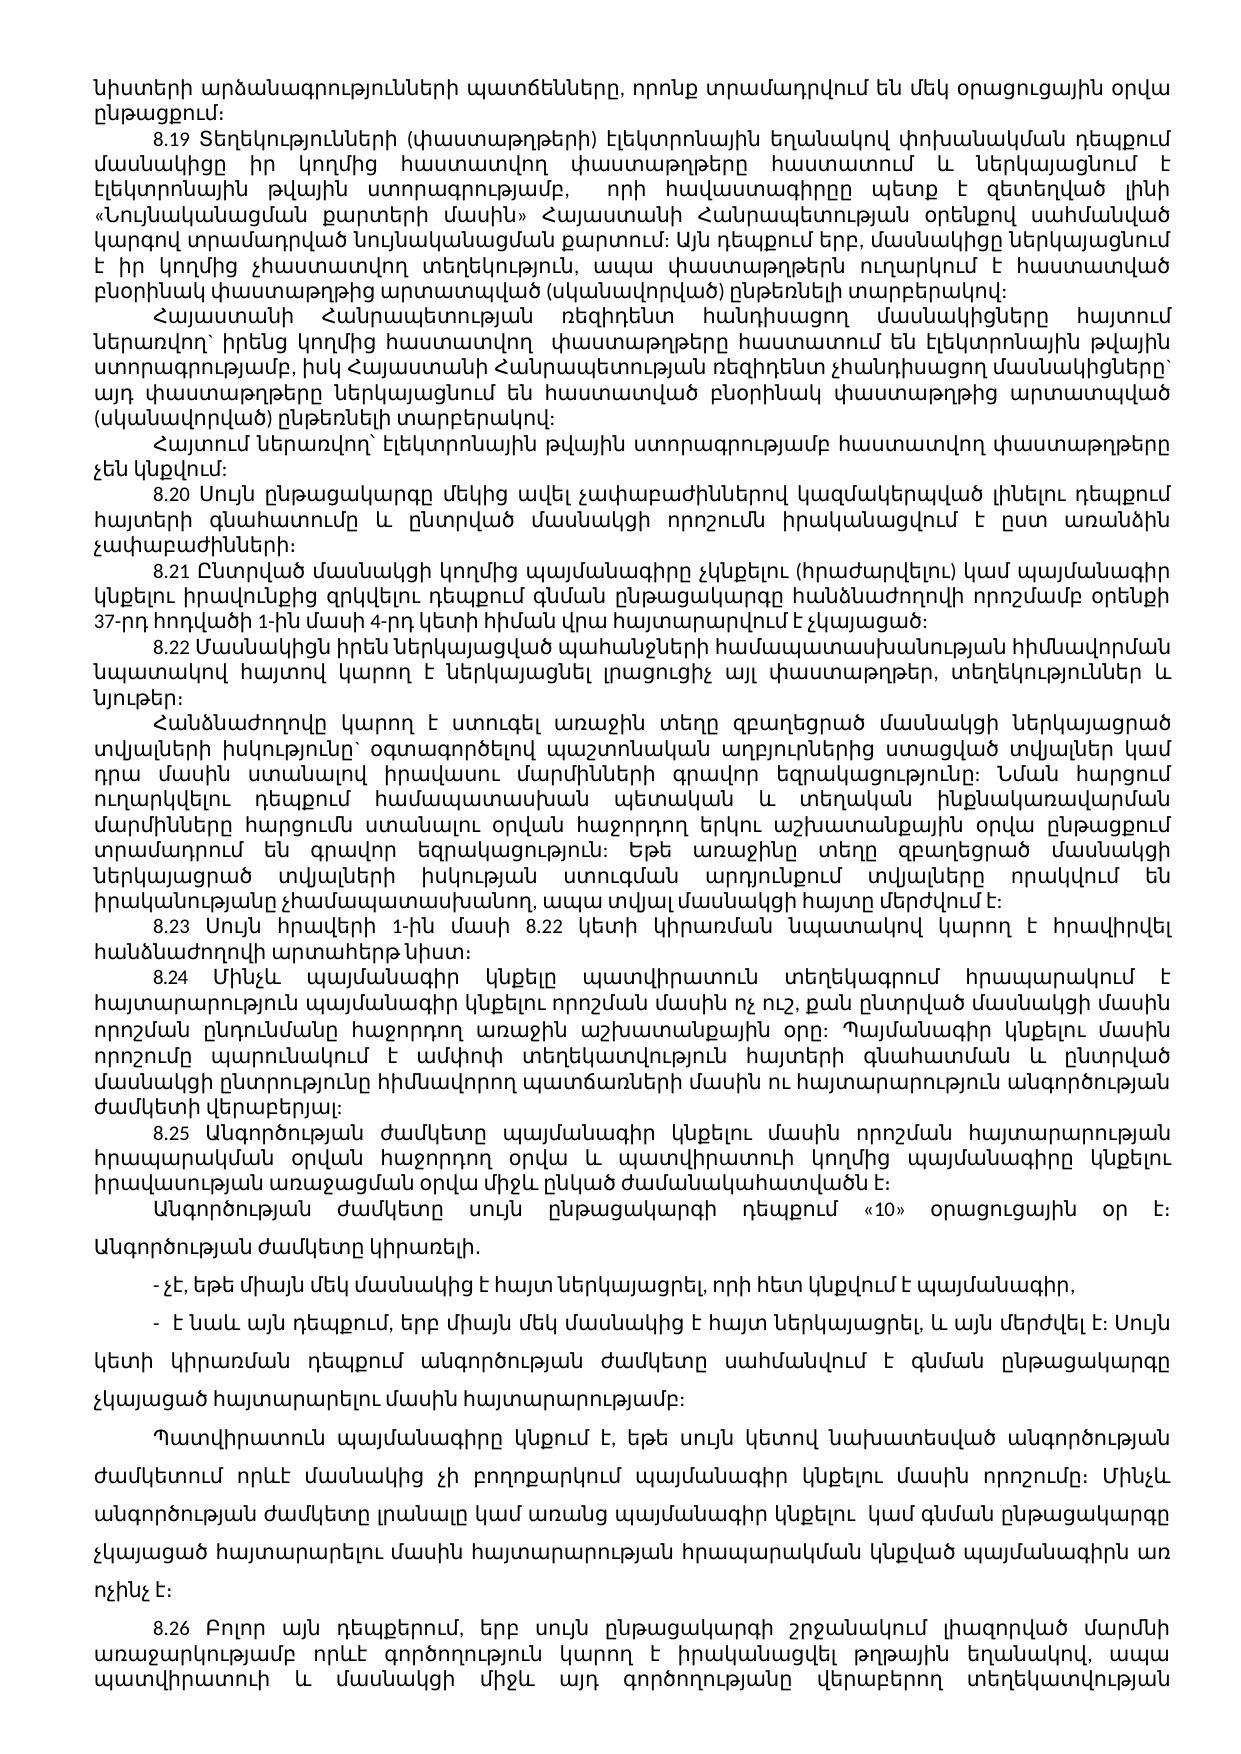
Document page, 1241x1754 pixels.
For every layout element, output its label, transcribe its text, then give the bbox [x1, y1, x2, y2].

text - չէ, եթե միայն մեկ մասնակից է հայտ ներկայացրել, որի հետ կնքվում է պայմանագիր, [94, 1272, 1171, 1298]
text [94, 1615, 1171, 1692]
text 8.22 Մասնակիցն իրեն ներկայացված պահանջների համապատասխանության հիմնավորման նպատակով հայտով կարող է ներկայացնել լրացուցիչ այլ փաստաթղթեր, տեղեկություններ և նյութեր։ [94, 634, 1171, 710]
text 8.25 Անգործության ժամկետը պայմանագիր կնքելու մասին որոշման հայտարարության հրապարակման օրվան հաջորդող օրվա և պատվիրատուի կողմից պայմանագիրը կնքելու իրավասության առաջացման օրվա միջև ընկած ժամանակահատվածն է։ [94, 1120, 1171, 1196]
text - է նաև այն դեպքում, երբ միայն մեկ մասնակից է հայտ ներկայացրել, և այն մերժվել է: Սույն կետի կիրառման դեպքում անգործության ժամկետը սահմանվում է գնման ընթացակարգը չկայացած հայտարարելու մասին հայտարարությամբ: [94, 1310, 1171, 1412]
text 8.24 Մինչև պայմանագիր կնքելը պատվիրատուն տեղեկագրում հրապարակում է հայտարարություն պայմանագիր կնքելու որոշման մասին ոչ ուշ, քան ընտրված մասնակցի մասին որոշման ընդունմանը հաջորդող առաջին աշխատանքային օրը: Պայմանագիր կնքելու մասին որոշումը պարունակում է ամփոփ տեղեկատվություն հայտերի գնահատման և ընտրված մասնակցի ընտրությունը հիմնավորող պատճառների մասին ու հայտարարություն անգործության ժամկետի վերաբերյալ: [94, 964, 1171, 1120]
text 8.20 Սույն ընթացակարգը մեկից ավել չափաբաժիններով կազմակերպված լինելու դեպքում հայտերի գնահատումը և ընտրված մասնակցի որոշումն իրականացվում է ըստ առանձին չափաբաժինների։ [94, 482, 1171, 558]
text 8.21 Ընտրված մասնակցի կողմից պայմանագիրը չկնքելու (հրաժարվելու) կամ պայմանագիր կնքելու իրավունքից զրկվելու դեպքում գնման ընթացակարգը հանձնաժողովի որոշմամբ օրենքի 37-րդ հոդվածի 1-ին մասի 4-րդ կետի հիման վրա հայտարարվում է չկայացած: [94, 558, 1171, 634]
text Հայաստանի Հանրապետության ռեզիդենտ հանդիսացող մասնակիցները հայտում ներառվող` իրենց կողմից հաստատվող փաստաթղթերը հաստատում են էլեկտրոնային թվային ստորագրությամբ, իսկ Հայաստանի Հանրապետության ռեզիդենտ չհանդիսացող մասնակիցները` այդ փաստաթղթերը ներկայացնում են հաստատված բնօրինակ փաստաթղթից արտատպված (սկանավորված) ընթեռնելի տարբերակով: [94, 304, 1171, 431]
text Պատվիրատուն պայմանագիրը կնքում է, եթե սույն կետով նախատեսված անգործության ժամկետում որևէ մասնակից չի բողոքարկում պայմանագիր կնքելու մասին որոշումը։ Մինչև անգործության ժամկետը լրանալը կամ առանց պայմանագիր կնքելու կամ գնման ընթացակարգը չկայացած հայտարարելու մասին հայտարարության հրապարակման կնքված պայմանագիրն առ ոչինչ է։ [94, 1425, 1171, 1603]
text Անգործության ժամկետը սույն ընթացակարգի դեպքում «10» օրացուցային օր է։ Անգործության ժամկետը կիրառելի․ [94, 1196, 1171, 1259]
text Հանձնաժողովը կարող է ստուգել առաջին տեղը զբաղեցրած մասնակցի ներկայացրած տվյալների իսկությունը` օգտագործելով պաշտոնական աղբյուրներից ստացված տվյալներ կամ դրա մասին ստանալով իրավասու մարմինների գրավոր եզրակացությունը: Նման հարցում ուղարկվելու դեպքում համապատասխան պետական և տեղական ինքնակառավարման մարմինները հարցումն ստանալու օրվան հաջորդող երկու աշխատանքային օրվա ընթացքում տրամադրում են գրավոր եզրակացություն: Եթե առաջինը տեղը զբաղեցրած մասնակցի ներկայացրած տվյալների իսկության ստուգման արդյունքում տվյալները որակվում են իրականությանը չհամապատասխանող, ապա տվյալ մասնակցի հայտը մերժվում է: [94, 710, 1171, 914]
text 8.23 Սույն հրավերի 1-ին մասի 8.22 կետի կիրառման նպատակով կարող է հրավիրվել հանձնաժողովի արտահերթ նիստ։ [94, 914, 1171, 964]
text 8.19 Տեղեկությունների (փաստաթղթերի) էլեկտրոնային եղանակով փոխանակման դեպքում մասնակիցը իր կողմից հաստատվող փաստաթղթերը հաստատում և ներկայացնում է էլեկտրոնային թվային ստորագրությամբ, որի հավաստագիրըը պետք է զետեղված լինի «Նույնականացման քարտերի մասին» Հայաստանի Հանրապետության օրենքով սահմանված կարգով տրամադրված նույնականացման քարտում: Այն դեպքում երբ, մասնակիցը ներկայացնում է իր կողմից չհաստատվող տեղեկություն, ապա փաստաթղթերն ուղարկում է հաստատված բնօրինակ փաստաթղթից արտատպված (սկանավորված) ընթեռնելի տարբերակով: [94, 126, 1171, 304]
text Հայտում ներառվող՝ էլեկտրոնային թվային ստորագրությամբ հաստատվող փաստաթղթերը չեն կնքվում: [94, 431, 1171, 482]
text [94, 75, 1171, 126]
